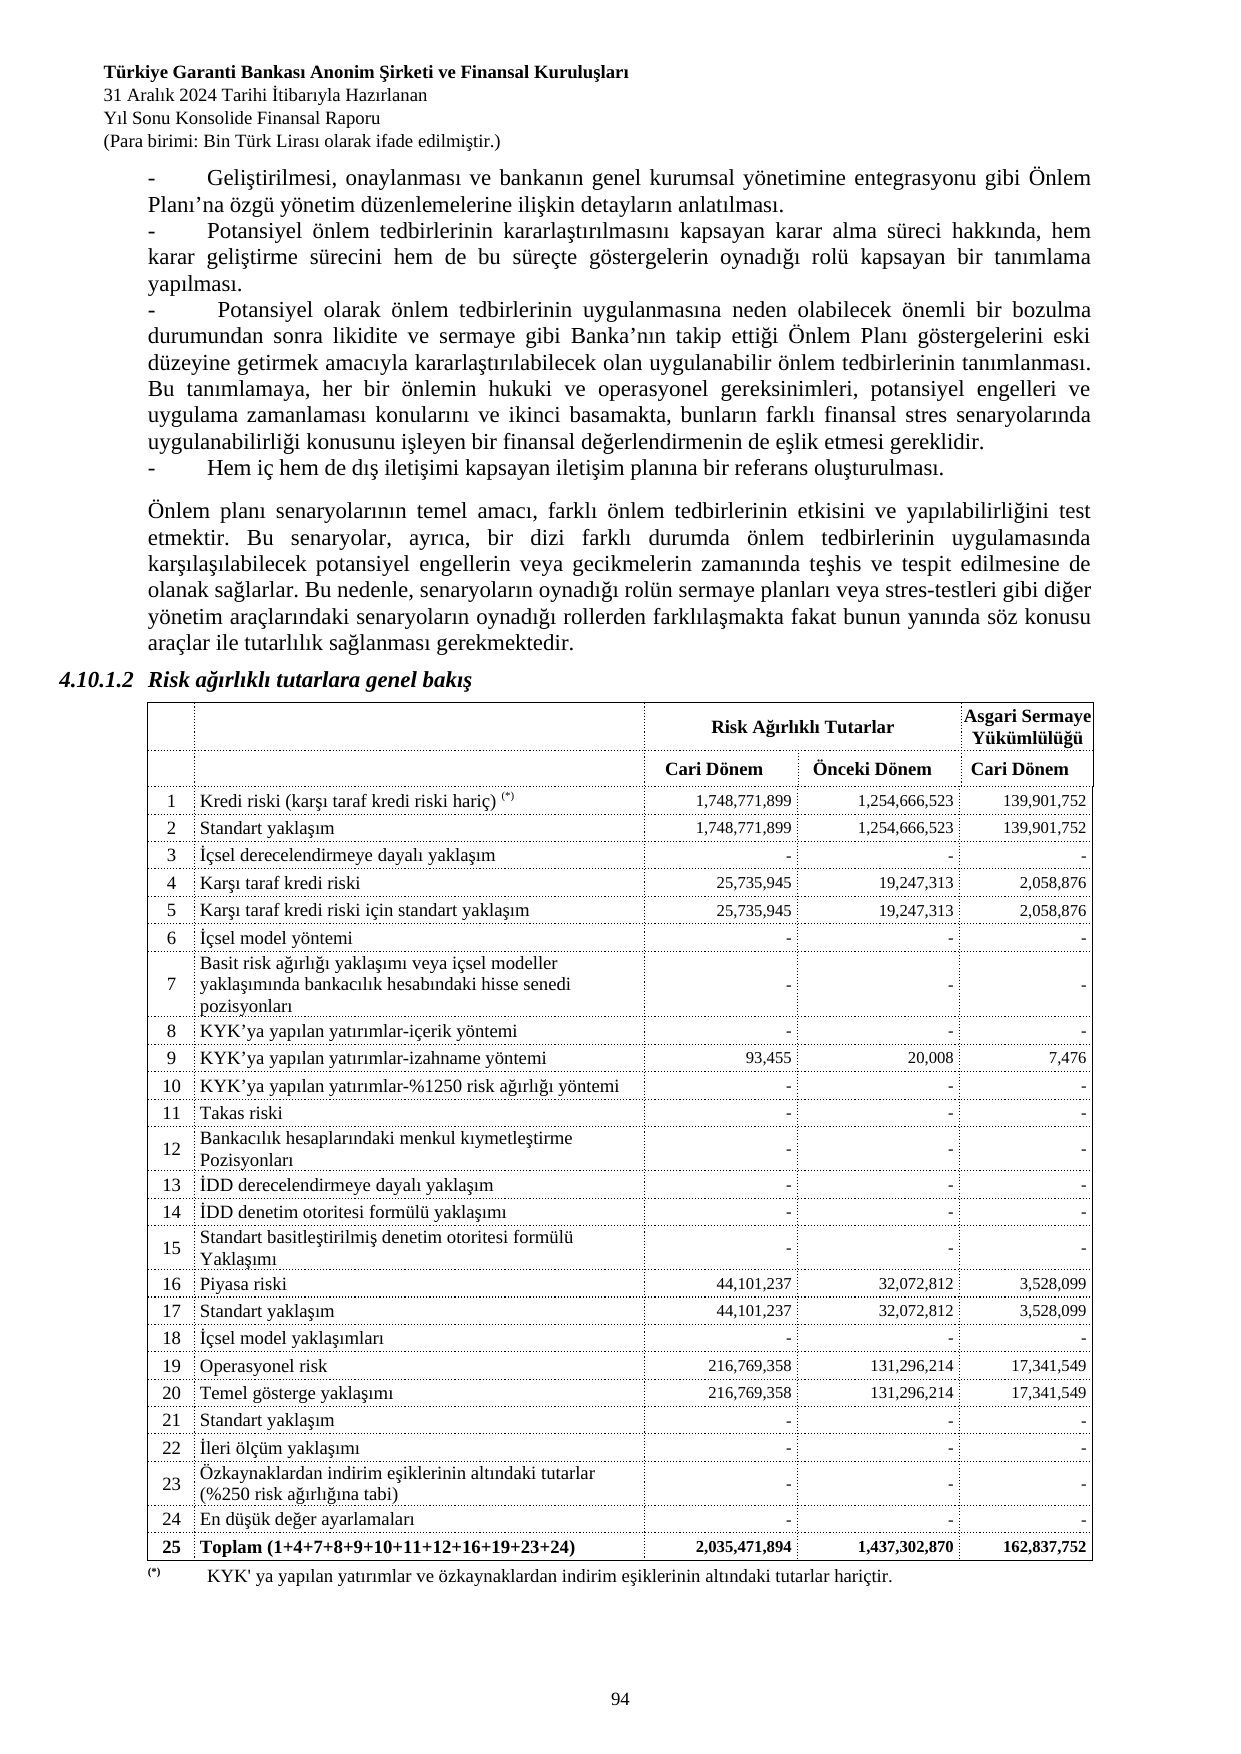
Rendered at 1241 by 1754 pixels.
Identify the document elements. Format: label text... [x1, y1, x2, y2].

text - Potansiyel olarak önlem tedbirlerinin uygulanmasına neden olabilecek önemli bir bozulma durumundan sonra likidite ve sermaye gibi Banka’nın takip ettiği Önlem Planı göstergelerini eski düzeyine getirmek amacıyla kararlaştırılabilecek olan uygulanabilir önlem tedbirlerinin tanımlanması. Bu tanımlamaya, her bir önlemin hukuki ve operasyonel gereksinimleri, potansiyel engelleri ve uygulama zamanlaması konularını ve ikinci basamakta, bunların farklı finansal stres senaryolarında uygulanabilirliği konusunu işleyen bir finansal değerlendirmenin de eşlik etmesi gereklidir. [148, 296, 1092, 454]
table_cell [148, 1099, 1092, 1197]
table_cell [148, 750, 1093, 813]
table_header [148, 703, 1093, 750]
text 4.10.1.2 Risk ağırlıklı tutarlara genel bakış [59, 668, 1092, 692]
text - Potansiyel önlem tedbirlerinin kararlaştırılmasını kapsayan karar alma süreci hakkında, hem karar geliştirme sürecini hem de bu süreçte göstergelerin oynadığı rolü kapsayan bir tanımlama yapılması. [148, 217, 1092, 296]
text - Hem iç hem de dış iletişimi kapsayan iletişim planına bir referans oluşturulması. [148, 454, 1092, 481]
text (*) KYK' ya yapılan yatırımlar ve özkaynaklardan indirim eşiklerinin altındaki tutarlar hariçtir. [148, 1565, 1092, 1586]
text - Geliştirilmesi, onaylanması ve bankanın genel kurumsal yönetimine entegrasyonu gibi Önlem Planı’na özgü yönetim düzenlemelerine ilişkin detayların anlatılması. [148, 164, 1092, 217]
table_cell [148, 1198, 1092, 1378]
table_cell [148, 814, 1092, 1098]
text Önlem planı senaryolarının temel amacı, farklı önlem tedbirlerinin etkisini ve yapılabilirliğini test etmektir. Bu senaryolar, ayrıca, bir dizi farklı durumda önlem tedbirlerinin uygulamasında karşılaşılabilecek potansiyel engellerin veya gecikmelerin zamanında teşhis ve tespit edilmesine de olanak sağlarlar. Bu nedenle, senaryoların oynadığı rolün sermaye planları veya stres-testleri gibi diğer yönetim araçlarındaki senaryoların oynadığı rollerden farklılaşmakta fakat bunun yanında söz konusu araçlar ile tutarlılık sağlanması gerekmektedir. [148, 497, 1092, 655]
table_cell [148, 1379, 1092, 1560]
